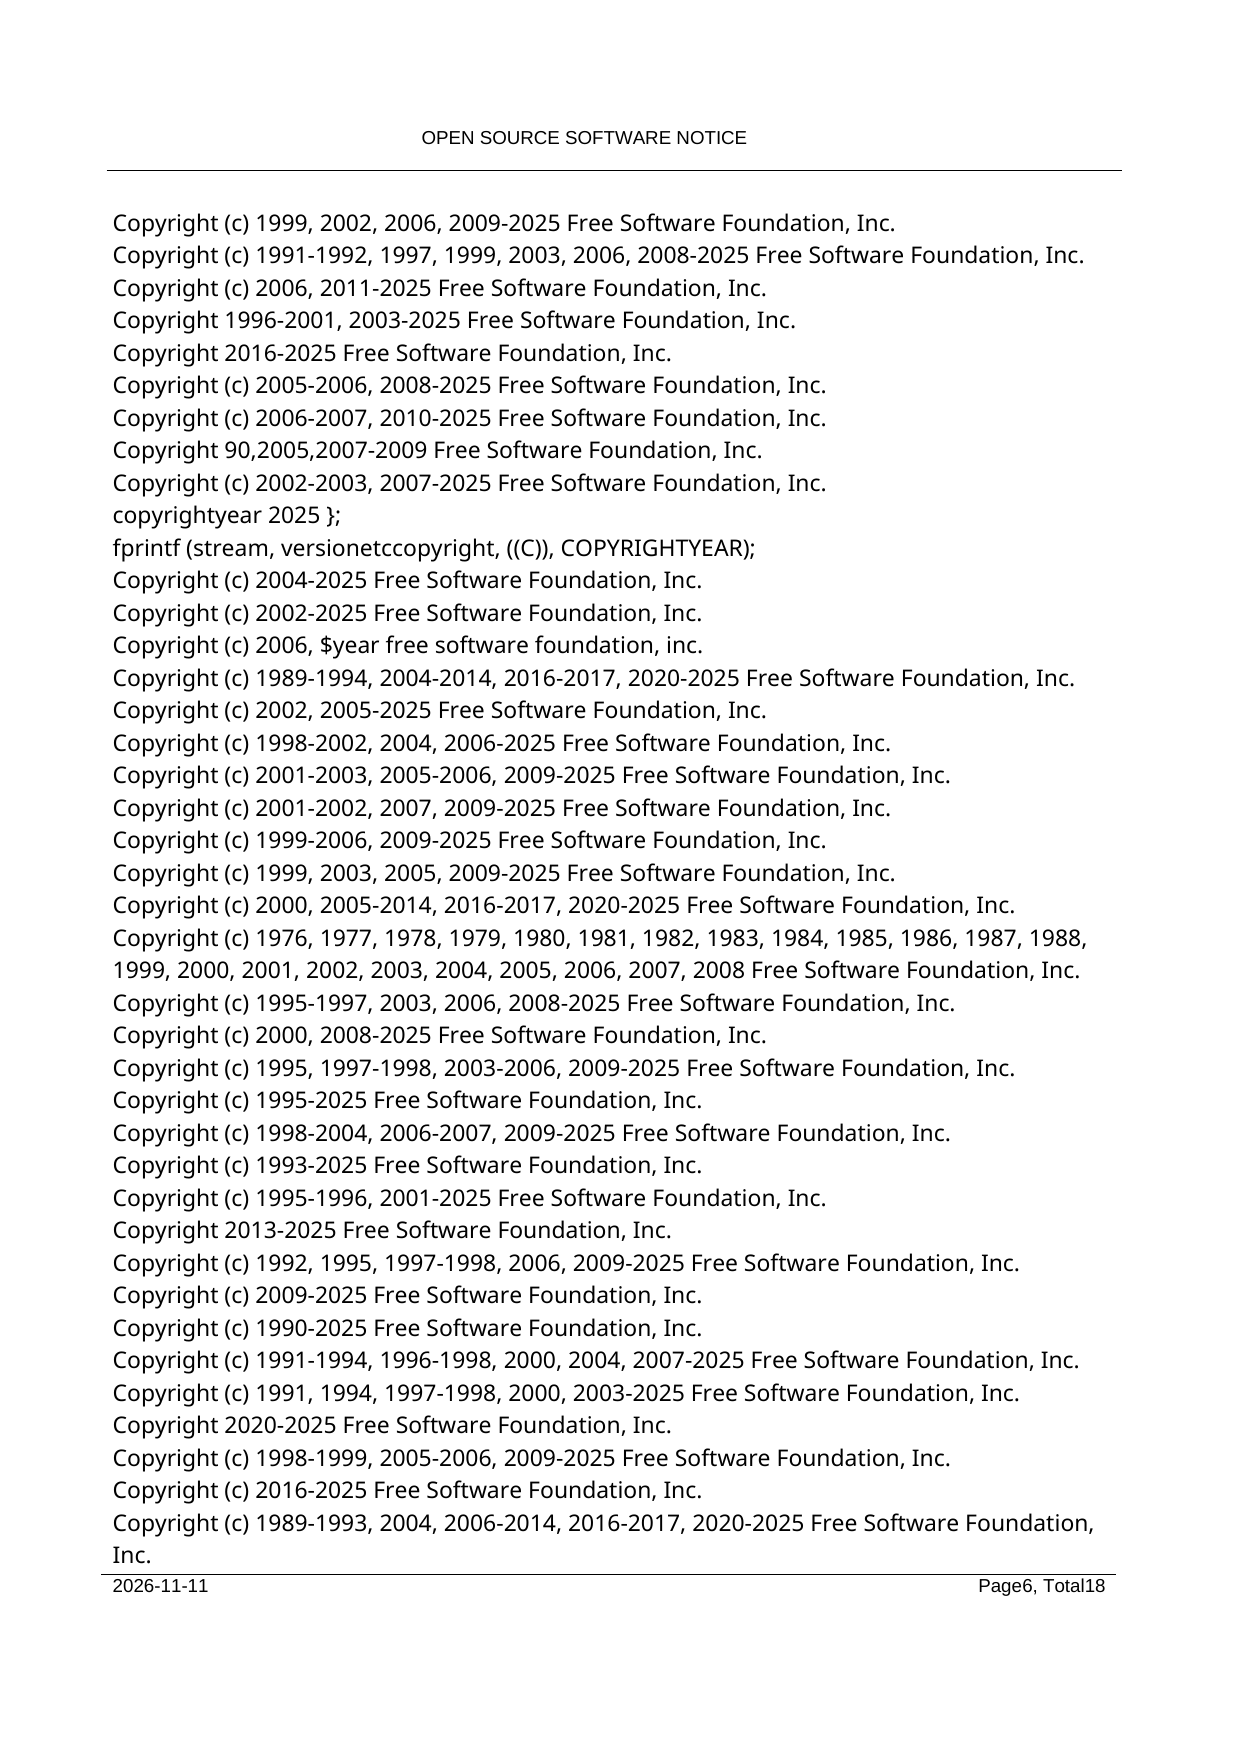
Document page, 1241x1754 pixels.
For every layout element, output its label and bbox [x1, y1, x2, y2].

text [112, 206, 1128, 1571]
